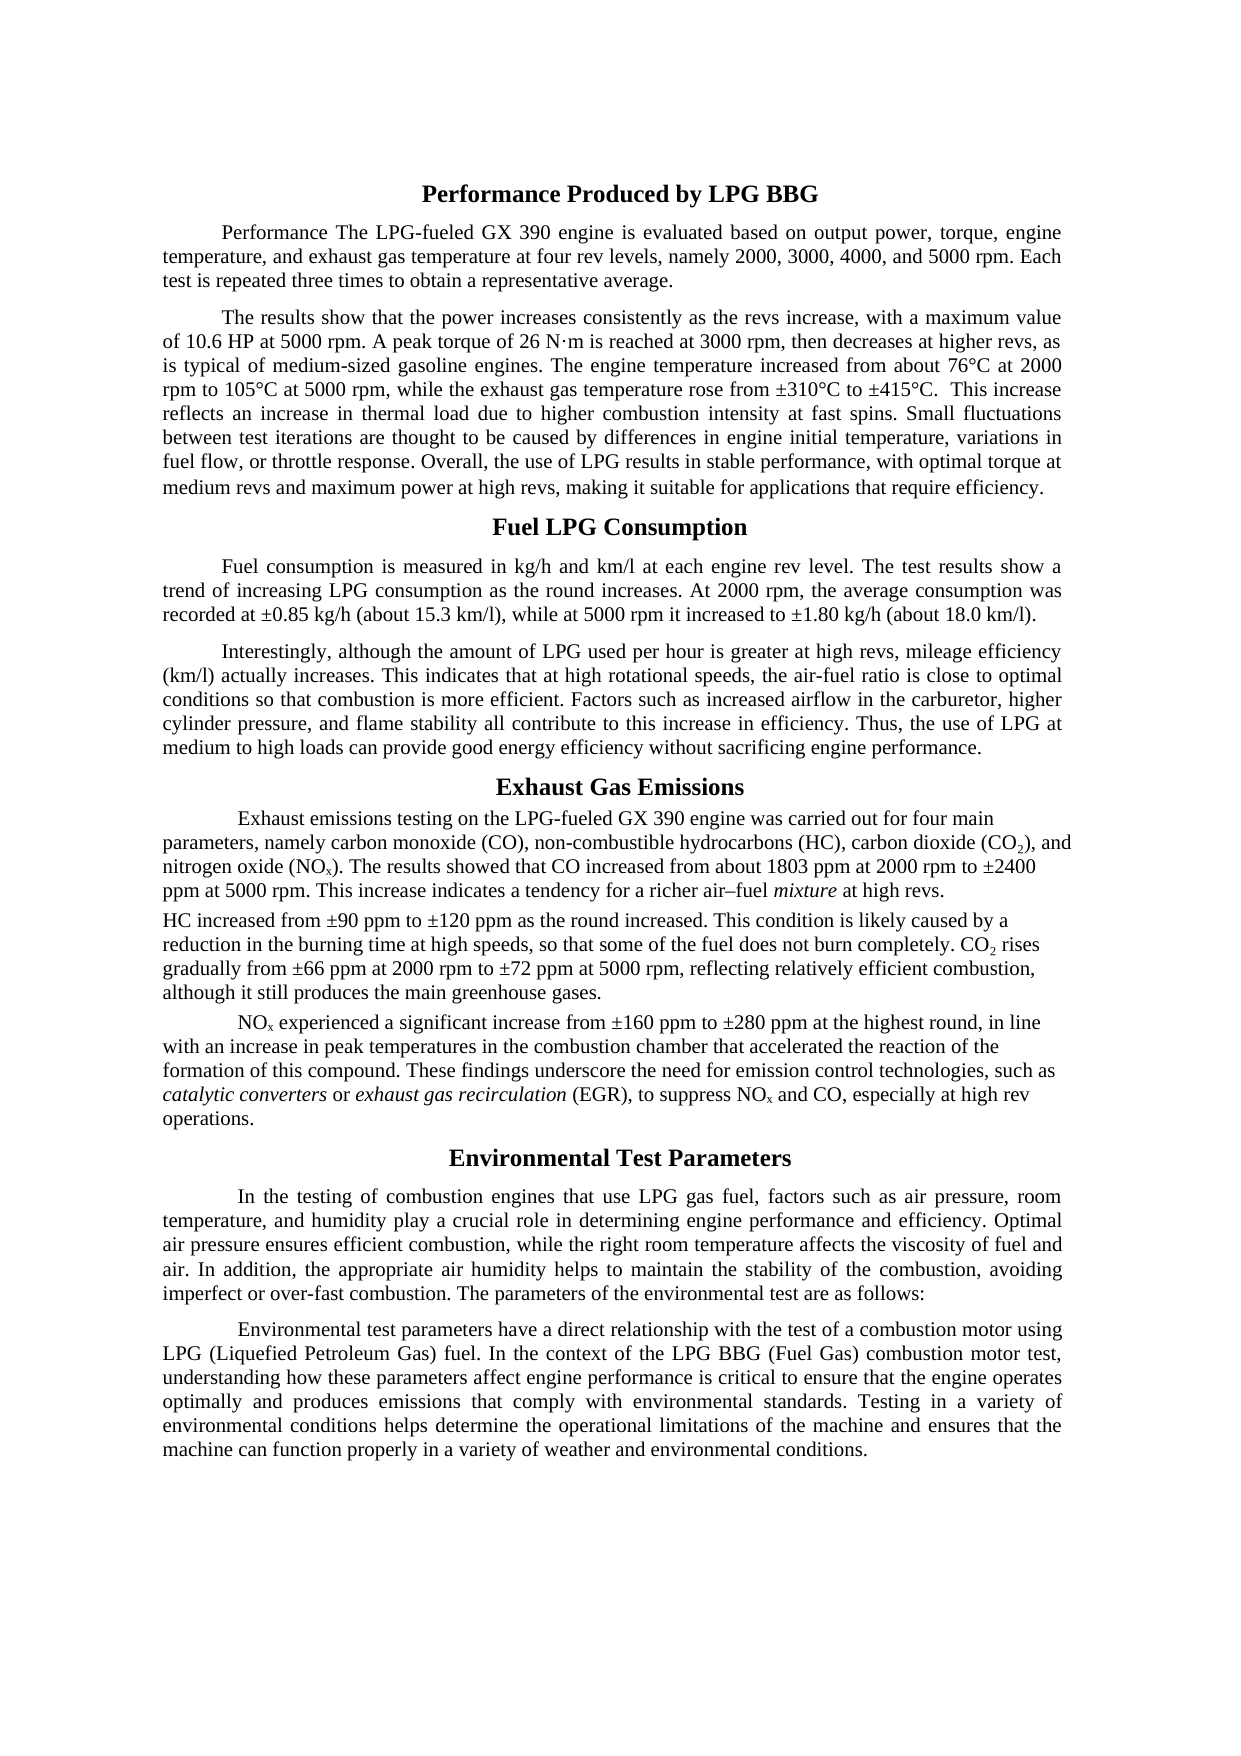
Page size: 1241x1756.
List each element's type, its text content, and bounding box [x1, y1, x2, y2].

text Interestingly, although the amount of LPG used per hour is greater at high revs, mileage efficiency (km/l) actually increases. This indicates that at high rotational speeds, the air-fuel ratio is close to optimal conditions so that combustion is more efficient. Factors such as increased airflow in the carburetor, higher cylinder pressure, and flame stability all contribute to this increase in efficiency. Thus, the use of LPG at medium to high loads can provide good energy efficiency without sacrificing engine performance. [162, 639, 1063, 759]
text Environmental test parameters have a direct relationship with the test of a combustion motor using LPG (Liquefied Petroleum Gas) fuel. In the context of the LPG BBG (Fuel Gas) combustion motor test, understanding how these parameters affect engine performance is critical to ensure that the engine operates optimally and produces emissions that comply with environmental standards. Testing in a variety of environmental conditions helps determine the operational limitations of the machine and ensures that the machine can function properly in a variety of weather and environmental conditions. [162, 1317, 1063, 1461]
text Exhaust emissions testing on the LPG-fueled GX 390 engine was carried out for four main parameters, namely carbon monoxide (CO), non-combustible hydrocarbons (HC), carbon dioxide (CO₂), and nitrogen oxide (NOₓ). The results showed that CO increased from about 1803 ppm at 2000 rpm to ±2400 ppm at 5000 rpm. This increase indicates a tendency for a richer air–fuel mixture at high revs. [162, 806, 1078, 902]
text NOₓ experienced a significant increase from ±160 ppm to ±280 ppm at the highest round, in line with an increase in peak temperatures in the combustion chamber that accelerated the reaction of the formation of this compound. These findings underscore the need for emission control technologies, such as catalytic converters or exhaust gas recirculation (EGR), to suppress NOₓ and CO, especially at high rev operations. [162, 1010, 1078, 1130]
text Performance Produced by LPG BBG [162, 179, 1078, 208]
text HC increased from ±90 ppm to ±120 ppm as the round increased. This condition is likely caused by a reduction in the burning time at high speeds, so that some of the fuel does not burn completely. CO₂ rises gradually from ±66 ppm at 2000 rpm to ±72 ppm at 5000 rpm, reflecting relatively efficient combustion, although it still produces the main greenhouse gases. [162, 908, 1078, 1004]
text Exhaust Gas Emissions [162, 772, 1077, 801]
text Fuel LPG Consumption [162, 512, 1077, 541]
text In the testing of combustion engines that use LPG gas fuel, factors such as air pressure, room temperature, and humidity play a crucial role in determining engine performance and efficiency. Optimal air pressure ensures efficient combustion, while the right room temperature affects the viscosity of fuel and air. In addition, the appropriate air humidity helps to maintain the stability of the combustion, avoiding imperfect or over-fast combustion. The parameters of the environmental test are as follows: [162, 1184, 1064, 1304]
text Performance The LPG-fueled GX 390 engine is evaluated based on output power, torque, engine temperature, and exhaust gas temperature at four rev levels, namely 2000, 3000, 4000, and 5000 rpm. Each test is repeated three times to obtain a representative average. [162, 220, 1063, 292]
text Environmental Test Parameters [162, 1143, 1078, 1172]
text Fuel consumption is measured in kg/h and km/l at each engine rev level. The test results show a trend of increasing LPG consumption as the round increases. At 2000 rpm, the average consumption was recorded at ±0.85 kg/h (about 15.3 km/l), while at 5000 rpm it increased to ±1.80 kg/h (about 18.0 km/l). [162, 553, 1063, 626]
text The results show that the power increases consistently as the revs increase, with a maximum value of 10.6 HP at 5000 rpm. A peak torque of 26 N·m is reached at 3000 rpm, then decreases at higher revs, as is typical of medium-sized gasoline engines. The engine temperature increased from about 76°C at 2000 rpm to 105°C at 5000 rpm, while the exhaust gas temperature rose from ±310°C to ±415°C. This increase reflects an increase in thermal load due to higher combustion intensity at fast spins. Small fluctuations between test iterations are thought to be caused by differences in engine initial temperature, variations in fuel flow, or throttle response. Overall, the use of LPG results in stable performance, with optimal torque at medium revs and maximum power at high revs, making it suitable for applications that require efficiency. [162, 305, 1063, 499]
